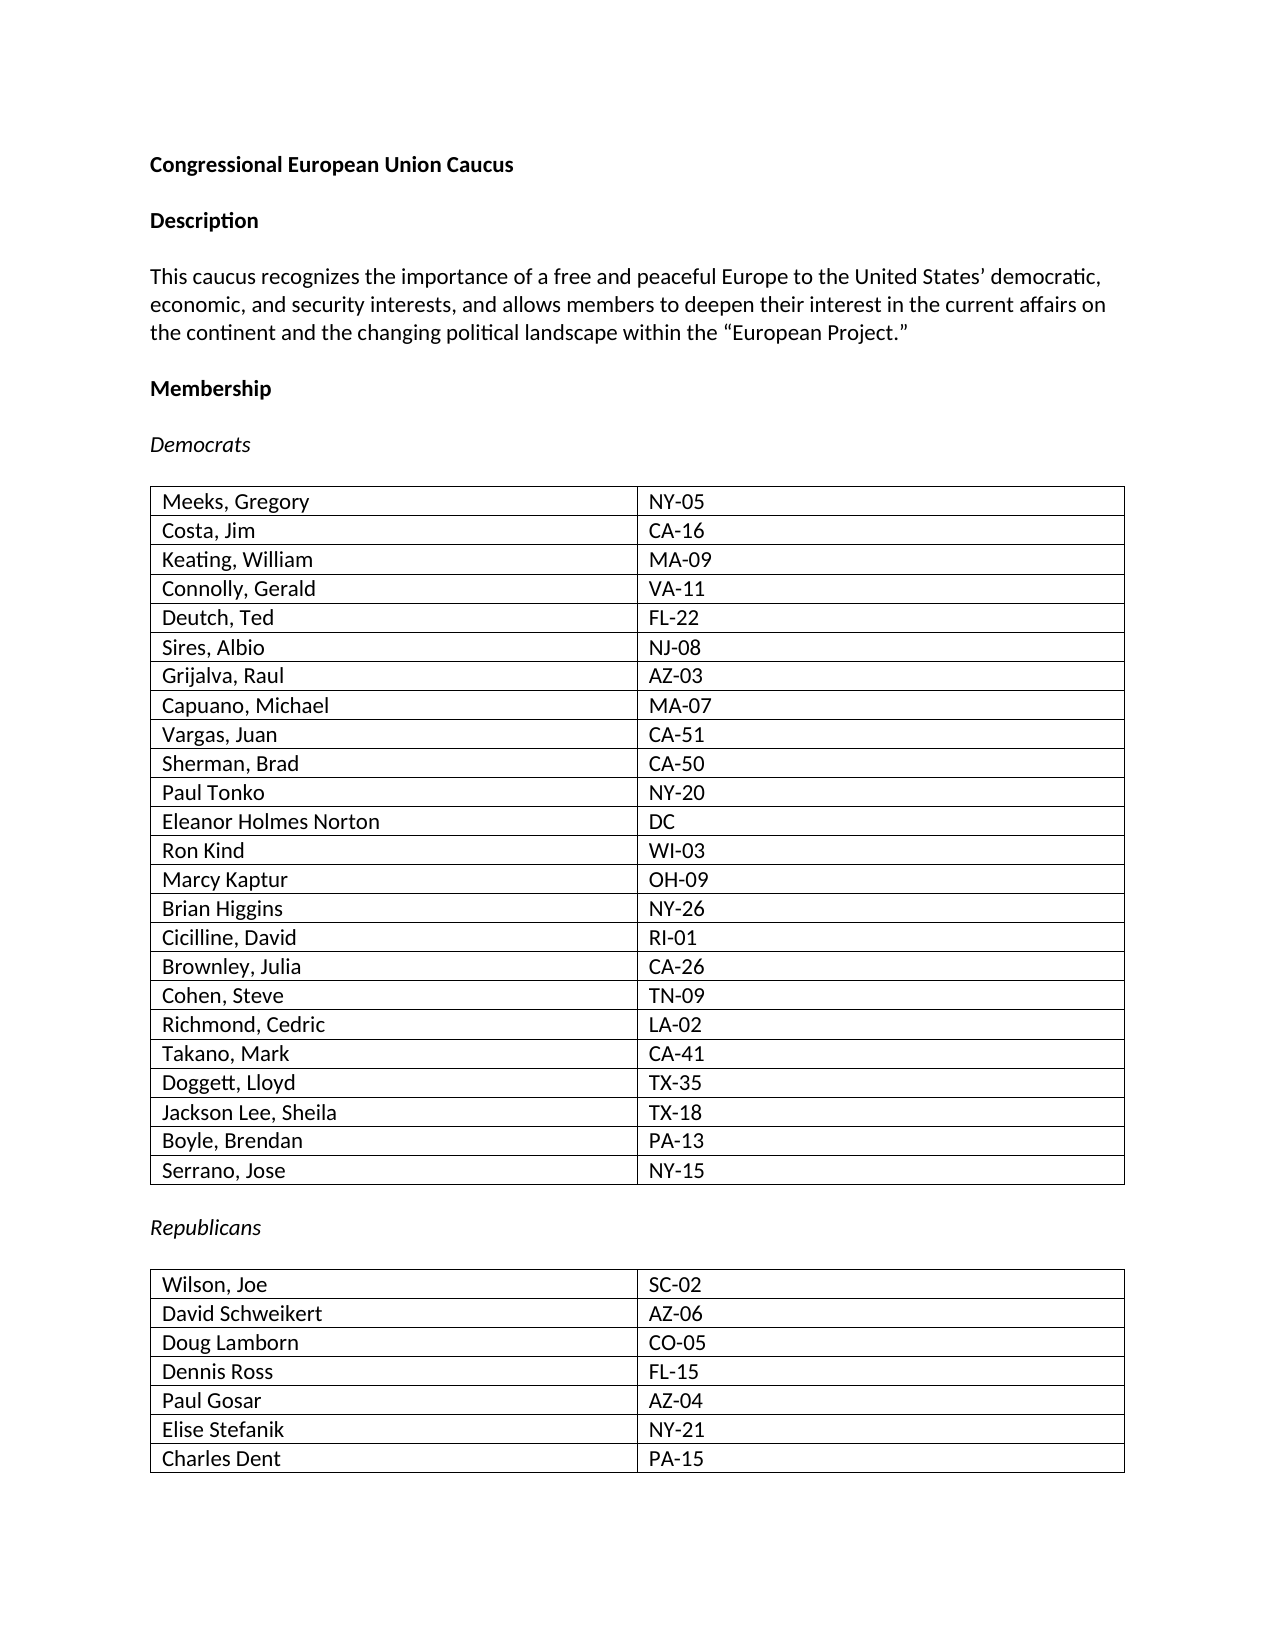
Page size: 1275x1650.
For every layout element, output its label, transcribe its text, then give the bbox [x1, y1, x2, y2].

table_header NY-05 [638, 487, 1124, 515]
table_cell NY-15 [638, 1156, 1124, 1184]
table_cell David Schweikert [151, 1299, 637, 1327]
table_cell Paul Gosar [151, 1386, 637, 1414]
text Republicans [150, 1213, 1125, 1241]
table_cell CA-26 [638, 952, 1124, 980]
table_cell Paul Tonko [151, 778, 637, 806]
table_cell VA-11 [638, 575, 1124, 602]
table_cell MA-07 [638, 691, 1124, 719]
table_cell Jackson Lee, Sheila [151, 1098, 637, 1126]
table_cell Ron Kind [151, 836, 637, 864]
table_cell NY-21 [638, 1415, 1124, 1443]
table_cell CA-16 [638, 516, 1124, 544]
table_cell Costa, Jim [151, 516, 637, 544]
table_cell RI-01 [638, 923, 1124, 951]
text This caucus recognizes the importance of a free and peaceful Europe to the United States’ democratic, economic, and security interests, and allows members to deepen their interest in the current affairs on the continent and the changing political landscape within the “European Project.” [150, 262, 1125, 346]
table_cell MA-09 [638, 545, 1124, 573]
table_cell Brian Higgins [151, 894, 637, 922]
text Description [150, 206, 1125, 234]
table_cell NY-20 [638, 778, 1124, 806]
table_cell Marcy Kaptur [151, 865, 637, 893]
table_cell LA-02 [638, 1010, 1124, 1038]
table_cell TN-09 [638, 981, 1124, 1009]
table_header Meeks, Gregory [151, 487, 637, 515]
table_cell Doug Lamborn [151, 1328, 637, 1356]
table_cell Boyle, Brendan [151, 1127, 637, 1155]
table_cell TX-18 [638, 1098, 1124, 1126]
table_cell Vargas, Juan [151, 720, 637, 748]
table_cell AZ-04 [638, 1386, 1124, 1414]
table_cell Doggett, Lloyd [151, 1069, 637, 1097]
table_cell PA-13 [638, 1127, 1124, 1155]
table_cell Elise Stefanik [151, 1415, 637, 1443]
table_cell CO-05 [638, 1328, 1124, 1356]
table_cell Keating, William [151, 545, 637, 573]
table_cell Brownley, Julia [151, 952, 637, 980]
text Democrats [150, 430, 1125, 458]
table_cell CA-50 [638, 749, 1124, 777]
table_cell Cicilline, David [151, 923, 637, 951]
text Membership [150, 374, 1125, 402]
table_cell Grijalva, Raul [151, 662, 637, 690]
table_cell Takano, Mark [151, 1040, 637, 1067]
table_cell PA-15 [638, 1444, 1124, 1472]
table_cell Sherman, Brad [151, 749, 637, 777]
table_cell Deutch, Ted [151, 604, 637, 632]
table_cell NJ-08 [638, 633, 1124, 661]
table_cell Cohen, Steve [151, 981, 637, 1009]
text Congressional European Union Caucus [150, 150, 1125, 178]
table_cell Eleanor Holmes Norton [151, 807, 637, 835]
table_cell AZ-03 [638, 662, 1124, 690]
table_cell OH-09 [638, 865, 1124, 893]
table_cell FL-15 [638, 1357, 1124, 1385]
table_cell Capuano, Michael [151, 691, 637, 719]
table_cell NY-26 [638, 894, 1124, 922]
table_cell Dennis Ross [151, 1357, 637, 1385]
table_cell DC [638, 807, 1124, 835]
table_cell CA-41 [638, 1040, 1124, 1067]
table_cell CA-51 [638, 720, 1124, 748]
table_cell Sires, Albio [151, 633, 637, 661]
table_cell WI-03 [638, 836, 1124, 864]
table_cell FL-22 [638, 604, 1124, 632]
table_header Wilson, Joe [151, 1270, 637, 1298]
table_cell AZ-06 [638, 1299, 1124, 1327]
table_cell Serrano, Jose [151, 1156, 637, 1184]
table_cell Richmond, Cedric [151, 1010, 637, 1038]
table_cell TX-35 [638, 1069, 1124, 1097]
table_header SC-02 [638, 1270, 1124, 1298]
table_cell Charles Dent [151, 1444, 637, 1472]
table_cell Connolly, Gerald [151, 575, 637, 602]
